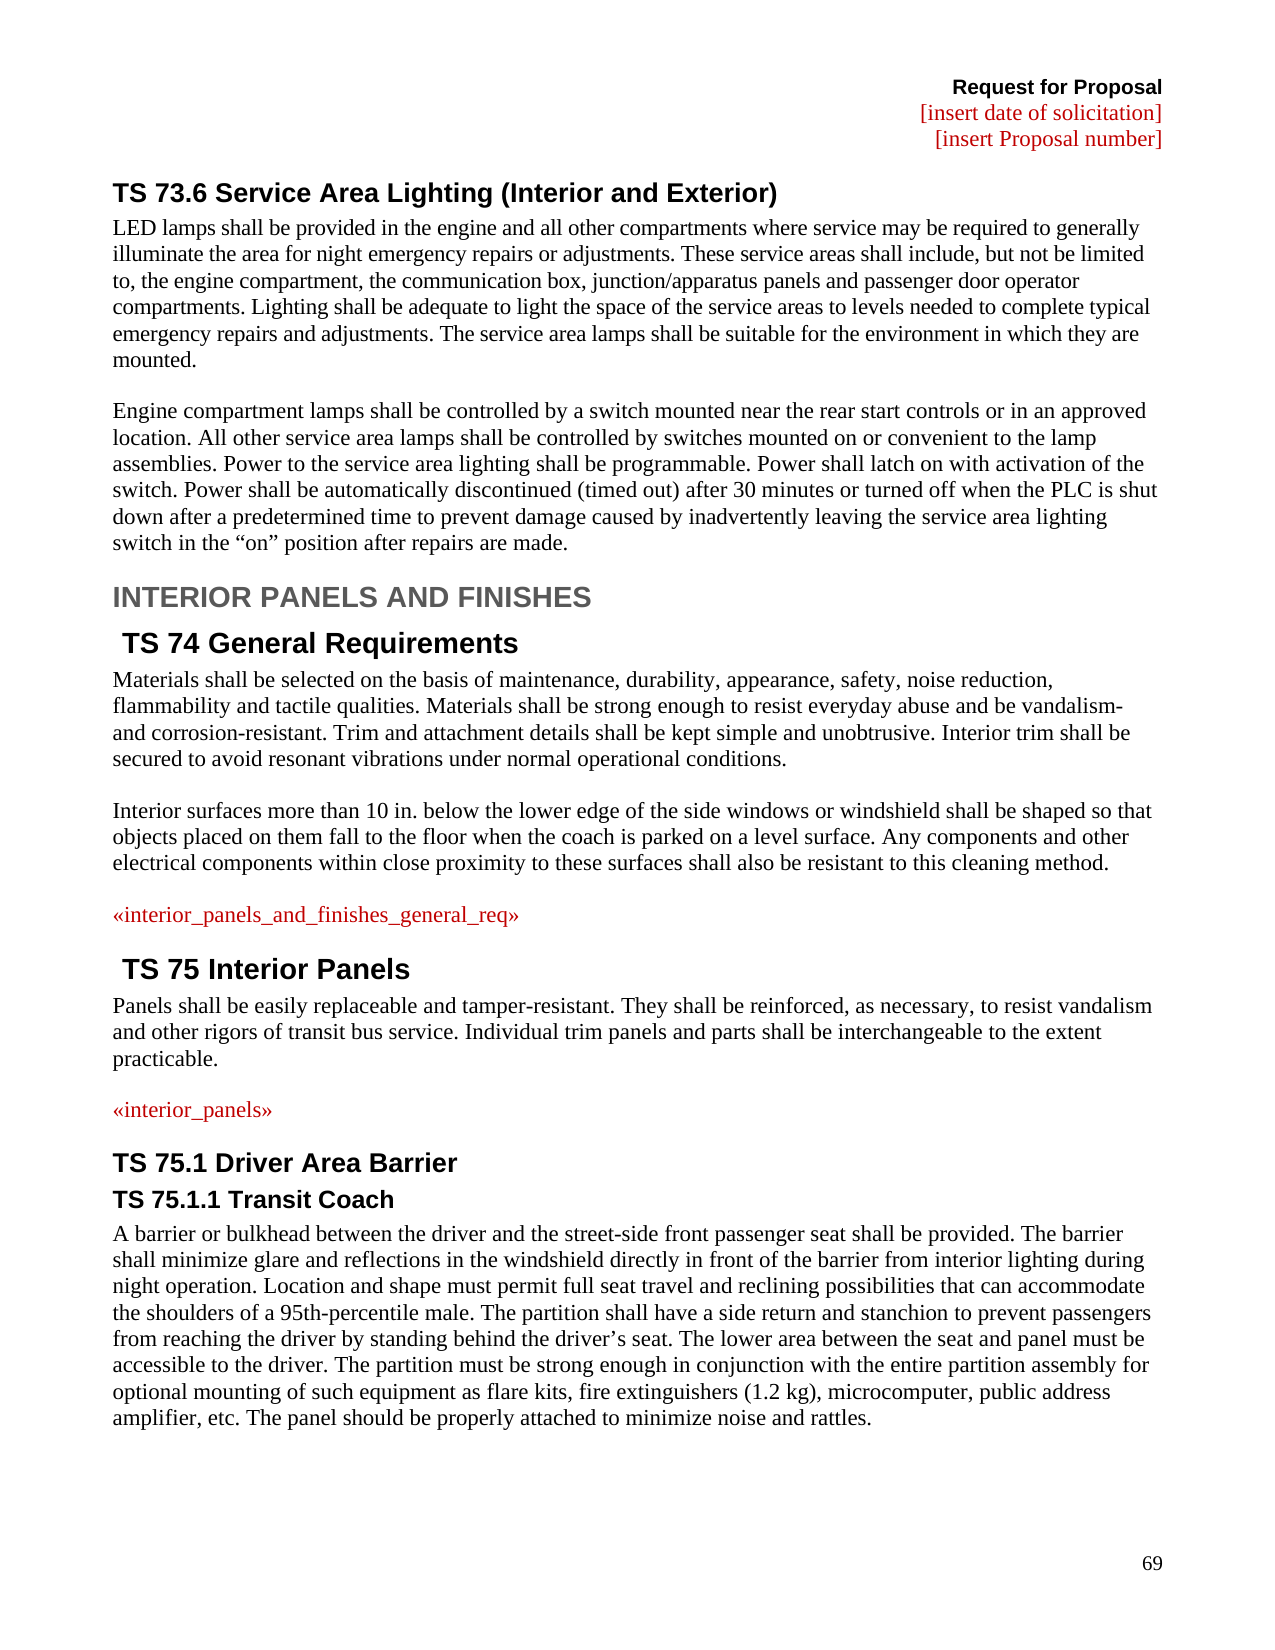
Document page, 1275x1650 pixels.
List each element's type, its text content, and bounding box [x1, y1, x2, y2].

text INTERIOR PANELS AND FINISHES [112, 580, 1162, 614]
text «interior_panels» [112, 1096, 1162, 1122]
text Panels shall be easily replaceable and tamper-resistant. They shall be reinforced, as necessary, to resist vandalism and other rigors of transit bus service. Individual trim panels and parts shall be interchangeable to the extent practicable. [112, 992, 1162, 1071]
text «interior_panels_and_finishes_general_req» [112, 901, 1162, 927]
subtitle Service Area Lighting (Interior and Exterior) [112, 177, 1162, 208]
text A barrier or bulkhead between the driver and the street-side front passenger seat shall be provided. The barrier shall minimize glare and reflections in the windshield directly in front of the barrier from interior lighting during night operation. Location and shape must permit full seat travel and reclining possibilities that can accommodate the shoulders of a 95th-percentile male. The partition shall have a side return and stanchion to prevent passengers from reaching the driver by standing behind the driver’s seat. The lower area between the seat and panel must be accessible to the driver. The partition must be strong enough in conjunction with the entire partition assembly for optional mounting of such equipment as flare kits, fire extinguishers (1.2 kg), microcomputer, public address amplifier, etc. The panel should be properly attached to minimize noise and rattles. [112, 1220, 1162, 1431]
text Interior surfaces more than 10 in. below the lower edge of the side windows or windshield shall be shaped so that objects placed on them fall to the floor when the coach is parked on a level surface. Any components and other electrical components within close proximity to these surfaces shall also be resistant to this cleaning method. [112, 797, 1162, 876]
subtitle Transit Coach [112, 1185, 1162, 1213]
subtitle General Requirements [122, 626, 1162, 660]
text Engine compartment lamps shall be controlled by a switch mounted near the rear start controls or in an approved location. All other service area lamps shall be controlled by switches mounted on or convenient to the lamp assemblies. Power to the service area lighting shall be programmable. Power shall latch on with activation of the switch. Power shall be automatically discontinued (timed out) after 30 minutes or turned off when the PLC is shut down after a predetermined time to prevent damage caused by inadvertently leaving the service area lighting switch in the “on” position after repairs are made. [112, 397, 1162, 555]
subtitle Driver Area Barrier [112, 1147, 1162, 1178]
text Materials shall be selected on the basis of maintenance, durability, appearance, safety, noise reduction, flammability and tactile qualities. Materials shall be strong enough to resist everyday abuse and be vandalism- and corrosion-resistant. Trim and attachment details shall be kept simple and unobtrusive. Interior trim shall be secured to avoid resonant vibrations under normal operational conditions. [112, 666, 1162, 772]
text LED lamps shall be provided in the engine and all other compartments where service may be required to generally illuminate the area for night emergency repairs or adjustments. These service areas shall include, but not be limited to, the engine compartment, the communication box, junction/apparatus panels and passenger door operator compartments. Lighting shall be adequate to light the space of the service areas to levels needed to complete typical emergency repairs and adjustments. The service area lamps shall be suitable for the environment in which they are mounted. [112, 214, 1162, 372]
subtitle Interior Panels [122, 952, 1162, 986]
